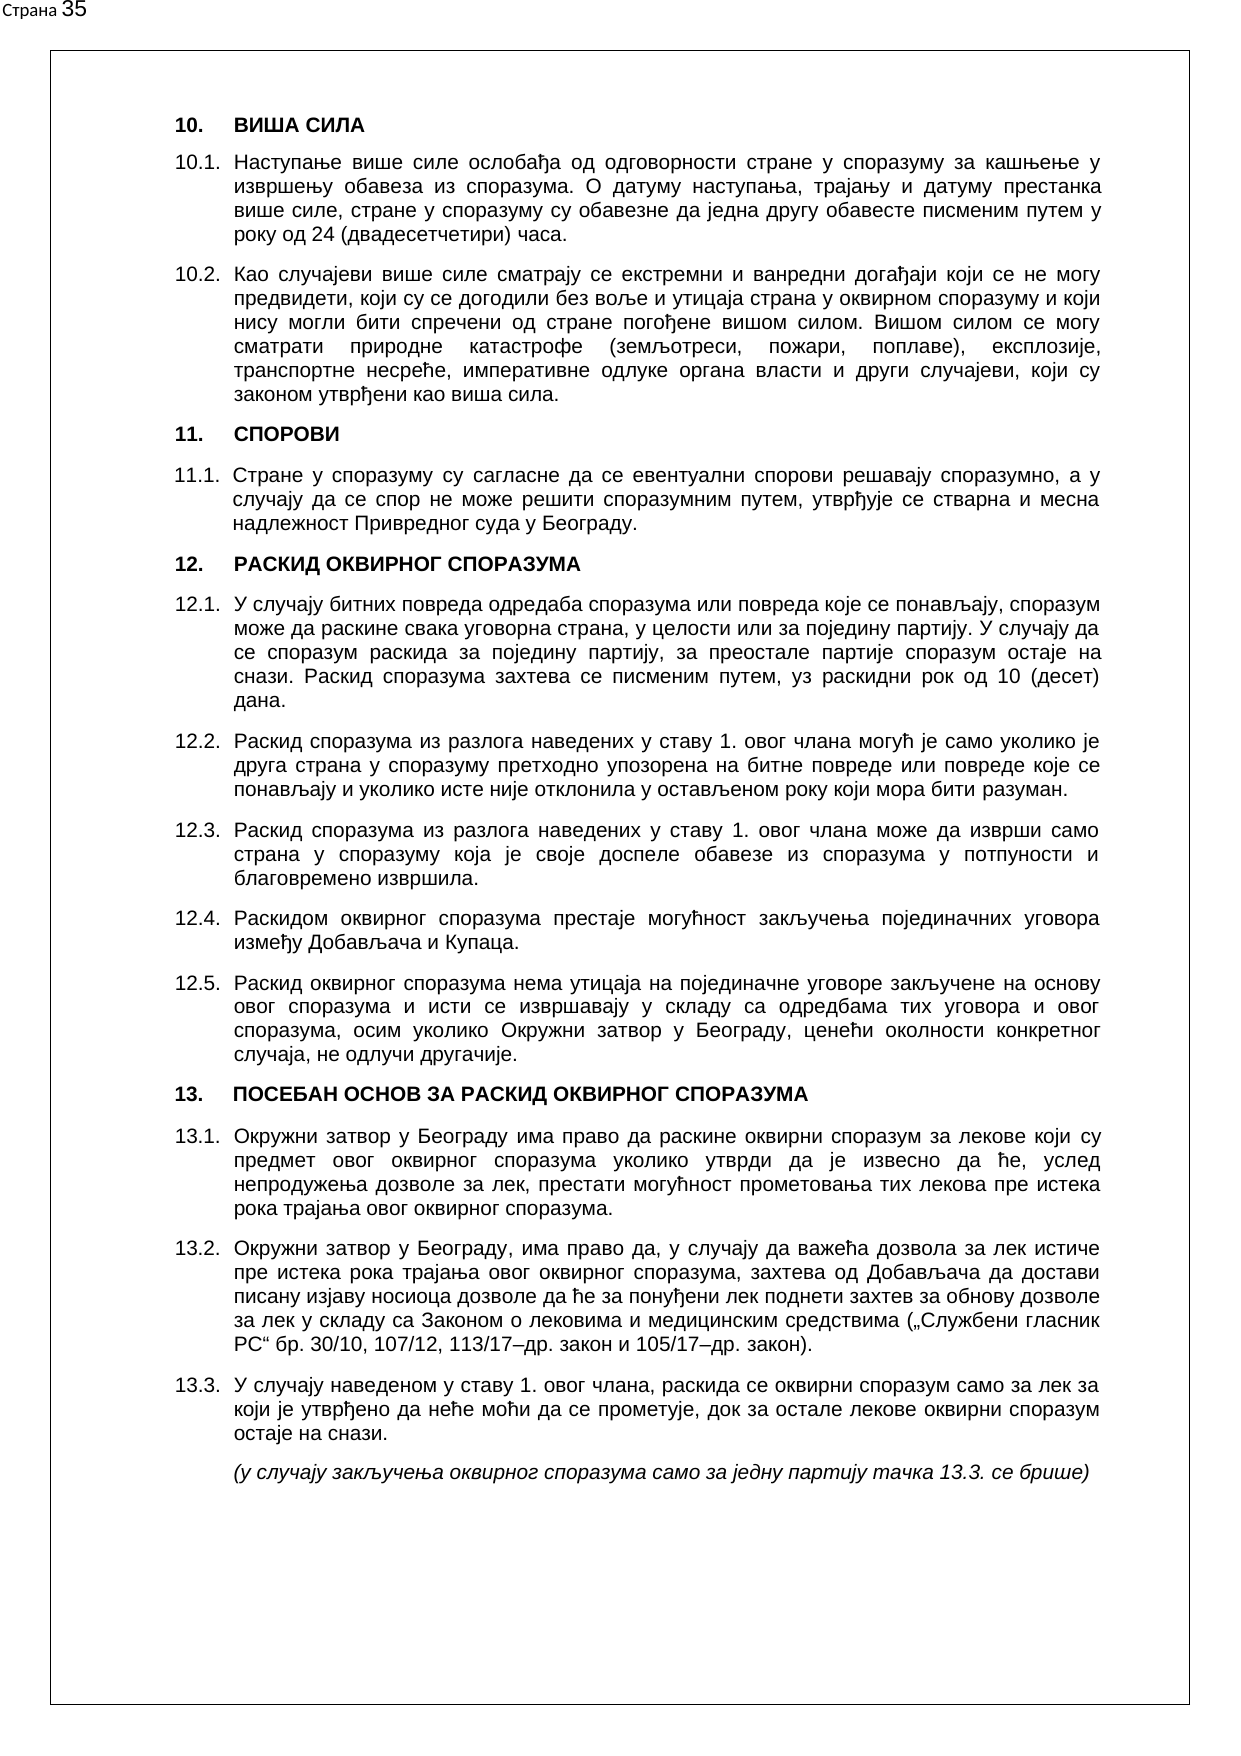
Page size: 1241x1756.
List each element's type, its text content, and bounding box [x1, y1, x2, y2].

list У случају наведеном у ставу 1. овог члана, раскида се оквирни споразум само за лек за који је утврђено да неће моћи да се прометује, док за остале лекове оквирни споразум остаје на снази. [174, 1373, 1101, 1444]
list Као случајеви више силе сматрају се екстремни и ванредни догађаји који се не могу предвидети, који су се догодили без воље и утицаја страна у оквирном споразуму и који нису могли бити спречени од стране погођене вишом силом. Вишом силом се могу сматрати природне катастрофе (земљотреси, пожари, поплаве), експлозије, транспортне несреће, императивне одлуке органа власти и други случајеви, који су законом утврђени као виша сила. [174, 262, 1101, 406]
subtitle ВИША СИЛА [174, 113, 1117, 137]
list Наступање више силе ослобађа од одговорности стране у споразуму за кашњење у извршењу обавеза из споразума. О датуму наступања, трајању и датуму престанка више силе, стране у споразуму су обавезне да једна другу обавесте писменим путем у року од 24 (двадесетчетири) часа. [174, 149, 1102, 245]
list Раскид споразума из разлога наведених у ставу 1. овог члана могућ је само уколико је друга страна у споразуму претходно упозорена на битне повреде или повреде које се понављају и уколико исте није отклонила у остављеном року који мора бити разуман. [174, 728, 1101, 800]
text (у случају закључења оквирног споразума само за једну партију тачка 13.3. се брише) [233, 1460, 1101, 1484]
subtitle СПОРОВИ [174, 422, 1117, 446]
list Окружни затвор у Београду, има право да, у случају да важећа дозвола за лек истиче пре истека рока трајања овог оквирног споразума, захтева од Добављача да достави писану изјаву носиоца дозволе да ће за понуђени лек поднети захтев за обнову дозволе за лек у складу са Законом о лековима и медицинским средствима („Службени гласник РС“ бр. 30/10, 107/12, 113/17–др. закон и 105/17–др. закон). [174, 1236, 1101, 1356]
subtitle ПОСЕБАН ОСНОВ ЗА РАСКИД ОКВИРНОГ СПОРАЗУМА [174, 1082, 1117, 1106]
list Раскидом оквирног споразума престаје могућност закључења појединачних уговора између Добављача и Купаца. [174, 906, 1101, 954]
list Раскид споразума из разлога наведених у ставу 1. овог члана може да изврши само страна у споразуму која је своје доспеле обавезе из споразума у потпуности и благовремено извршила. [174, 817, 1101, 889]
list Раскид оквирног споразума нема утицаја на појединачне уговоре закључене на основу овог споразума и исти се извршавају у складу са одредбама тих уговора и овог споразума, осим уколико Окружни затвор у Београду, ценећи околности конкретног случаја, не одлучи другачије. [174, 970, 1101, 1066]
list У случају битних повреда одредаба споразума или повреда које се понављају, споразум може да раскине свака уговорна страна, у целости или за поједину партију. У случају да се споразум раскида за поједину партију, за преостале партије спорaзум остаје на снази. Раскид споразума захтева се писменим путем, уз раскидни рок од 10 (десет) дана. [174, 592, 1101, 712]
list Окружни затвор у Београду има право да раскине оквирни споразум за лекове који су предмет овог оквирног споразума уколико утврди да је извесно да ће, услед непродужења дозволе за лек, престати могућност прометовања тих лекова пре истека рока трајања овог оквирног споразума. [174, 1123, 1102, 1219]
list Стране у споразуму су сагласне да се евентуални спорови решавају споразумно, а у случају да се спор не може решити споразумним путем, утврђује се стварна и месна надлежност Привредног суда у Београду. [174, 463, 1101, 535]
subtitle РАСКИД ОКВИРНОГ СПОРАЗУМА [174, 551, 1117, 575]
